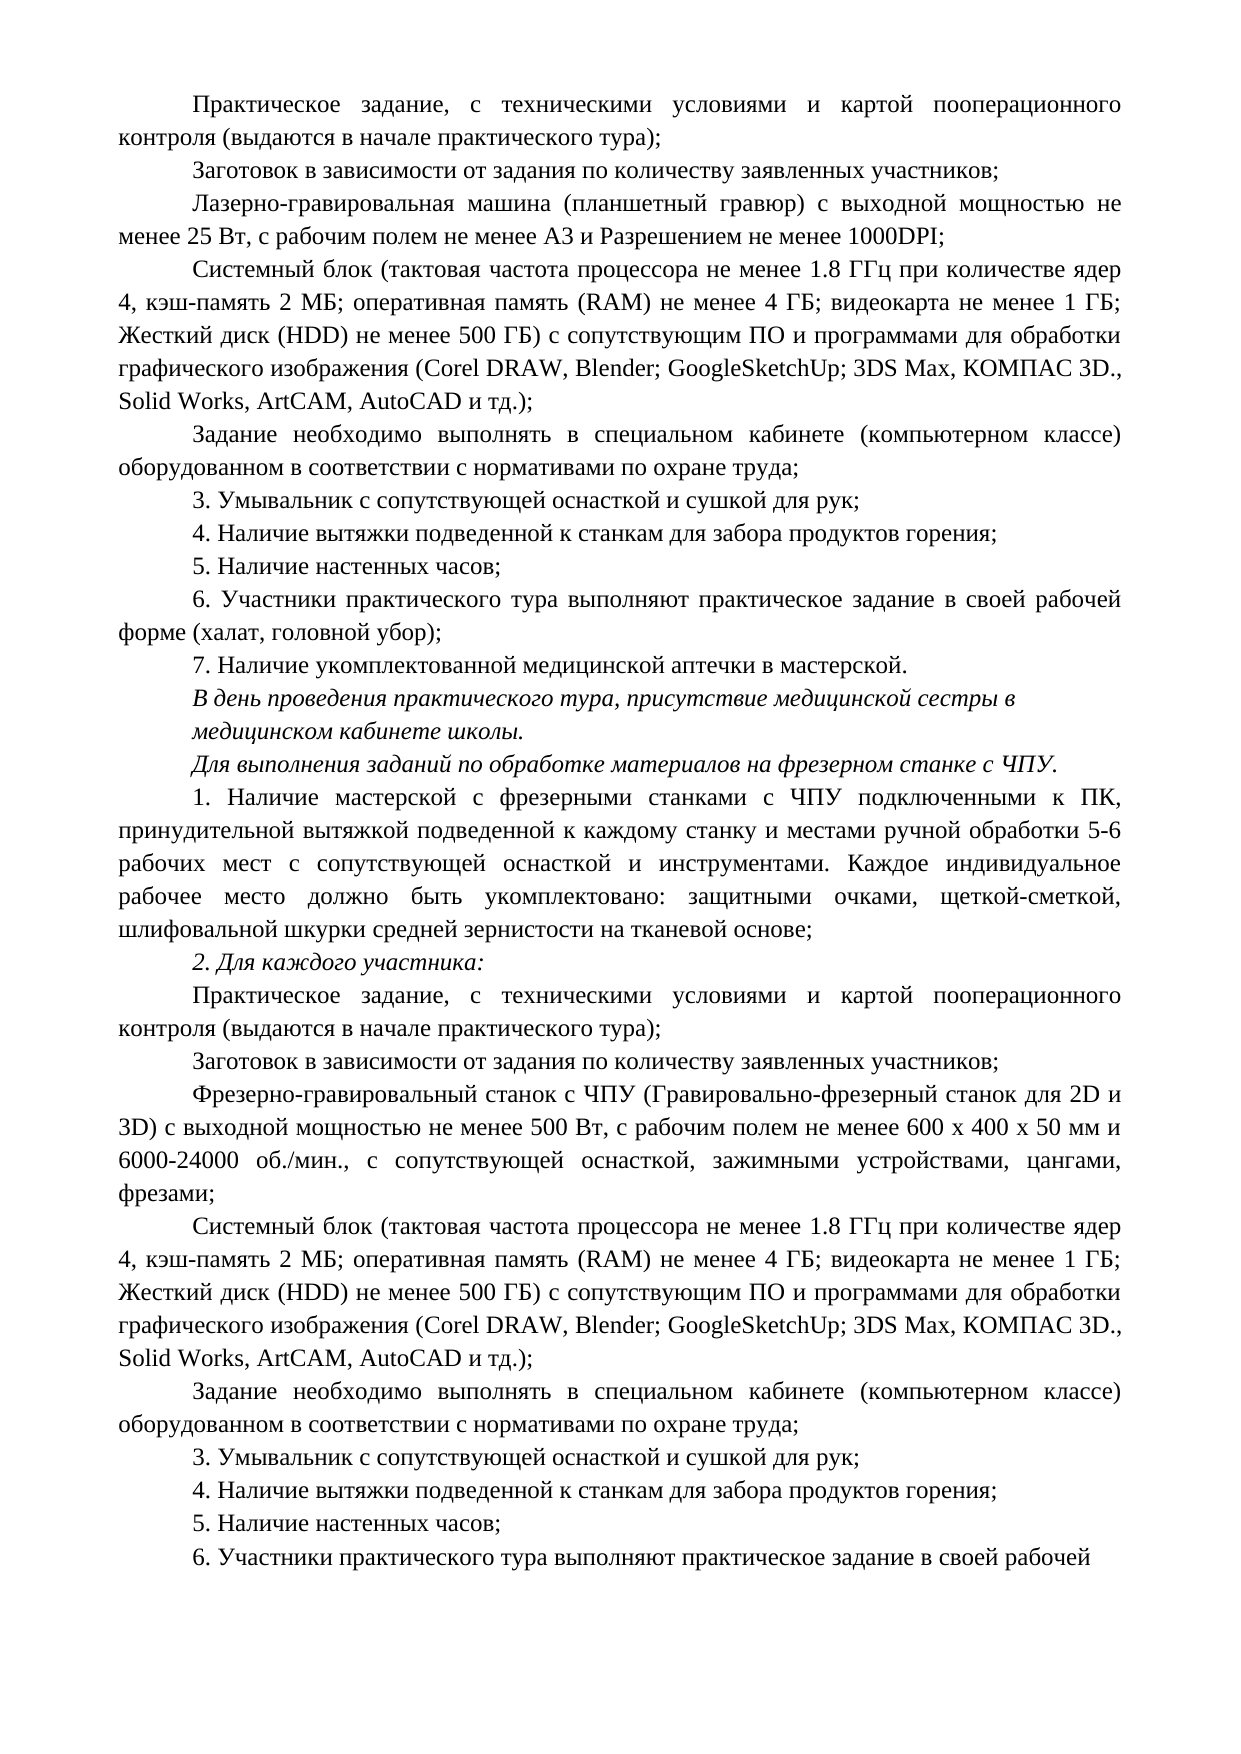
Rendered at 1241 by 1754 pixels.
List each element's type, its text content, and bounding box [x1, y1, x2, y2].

text 3. Умывальник с сопутствующей оснасткой и сушкой для рук; [118, 1442, 1122, 1471]
text 6. Участники практического тура выполняют практическое задание в своей рабочей форме (халат, головной убор); [118, 584, 1122, 646]
text Для выполнения заданий по обработке материалов на фрезерном станке с ЧПУ. [118, 749, 1122, 778]
text 3. Умывальник с сопутствующей оснасткой и сушкой для рук; [118, 485, 1122, 514]
text Заготовок в зависимости от задания по количеству заявленных участников; [118, 155, 1122, 183]
text 5. Наличие настенных часов; [118, 551, 1122, 580]
text В день проведения практического тура, присутствие медицинской сестры в [118, 683, 1122, 712]
text Практическое задание, с техническими условиями и картой пооперационного контроля (выдаются в начале практического тура); [118, 89, 1122, 150]
text Фрезерно-гравировальный станок с ЧПУ (Гравировально-фрезерный станок для 2D и 3D) с выходной мощностью не менее 500 Вт, с рабочим полем не менее 600 x 400 x 50 мм и 6000-24000 об./мин., с сопутствующей оснасткой, зажимными устройствами, цангами, фрезами; [118, 1079, 1122, 1207]
text 4. Наличие вытяжки подведенной к станкам для забора продуктов горения; [118, 518, 1122, 547]
text 6. Участники практического тура выполняют практическое задание в своей рабочей [118, 1542, 1122, 1570]
text Заготовок в зависимости от задания по количеству заявленных участников; [118, 1046, 1122, 1075]
text 2. Для каждого участника: [118, 947, 1122, 976]
text 5. Наличие настенных часов; [118, 1508, 1122, 1537]
text 1. Наличие мастерской с фрезерными станками с ЧПУ подключенными к ПК, принудительной вытяжкой подведенной к каждому станку и местами ручной обработки 5-6 рабочих мест с сопутствующей оснасткой и инструментами. Каждое индивидуальное рабочее место должно быть укомплектовано: защитными очками, щеткой-сметкой, шлифовальной шкурки средней зернистости на тканевой основе; [118, 782, 1122, 943]
text 4. Наличие вытяжки подведенной к станкам для забора продуктов горения; [118, 1476, 1122, 1504]
text Практическое задание, с техническими условиями и картой пооперационного контроля (выдаются в начале практического тура); [118, 980, 1122, 1042]
text Системный блок (тактовая частота процессора не менее 1.8 ГГц при количестве ядер 4, кэш-память 2 МБ; оперативная память (RAM) не менее 4 ГБ; видеокарта не менее 1 ГБ; Жесткий диск (HDD) не менее 500 ГБ) с сопутствующим ПО и программами для обработки графического изображения (Corel DRAW, Blender; GoogleSketchUp; 3DS Max, КОМПАС 3D., Solid Works, ArtCAM, AutoCAD и тд.); [118, 254, 1122, 414]
text Лазерно-гравировальная машина (планшетный гравюр) с выходной мощностью не менее 25 Вт, с рабочим полем не менее А3 и Разрешением не менее 1000DPI; [118, 188, 1122, 249]
text Задание необходимо выполнять в специальном кабинете (компьютерном классе) оборудованном в соответствии с нормативами по охране труда; [118, 1376, 1122, 1438]
text Системный блок (тактовая частота процессора не менее 1.8 ГГц при количестве ядер 4, кэш-память 2 МБ; оперативная память (RAM) не менее 4 ГБ; видеокарта не менее 1 ГБ; Жесткий диск (HDD) не менее 500 ГБ) с сопутствующим ПО и программами для обработки графического изображения (Corel DRAW, Blender; GoogleSketchUp; 3DS Max, КОМПАС 3D., Solid Works, ArtCAM, AutoCAD и тд.); [118, 1211, 1122, 1372]
text 7. Наличие укомплектованной медицинской аптечки в мастерской. [118, 650, 1122, 679]
text медицинском кабинете школы. [118, 716, 1122, 745]
text Задание необходимо выполнять в специальном кабинете (компьютерном классе) оборудованном в соответствии с нормативами по охране труда; [118, 419, 1122, 481]
